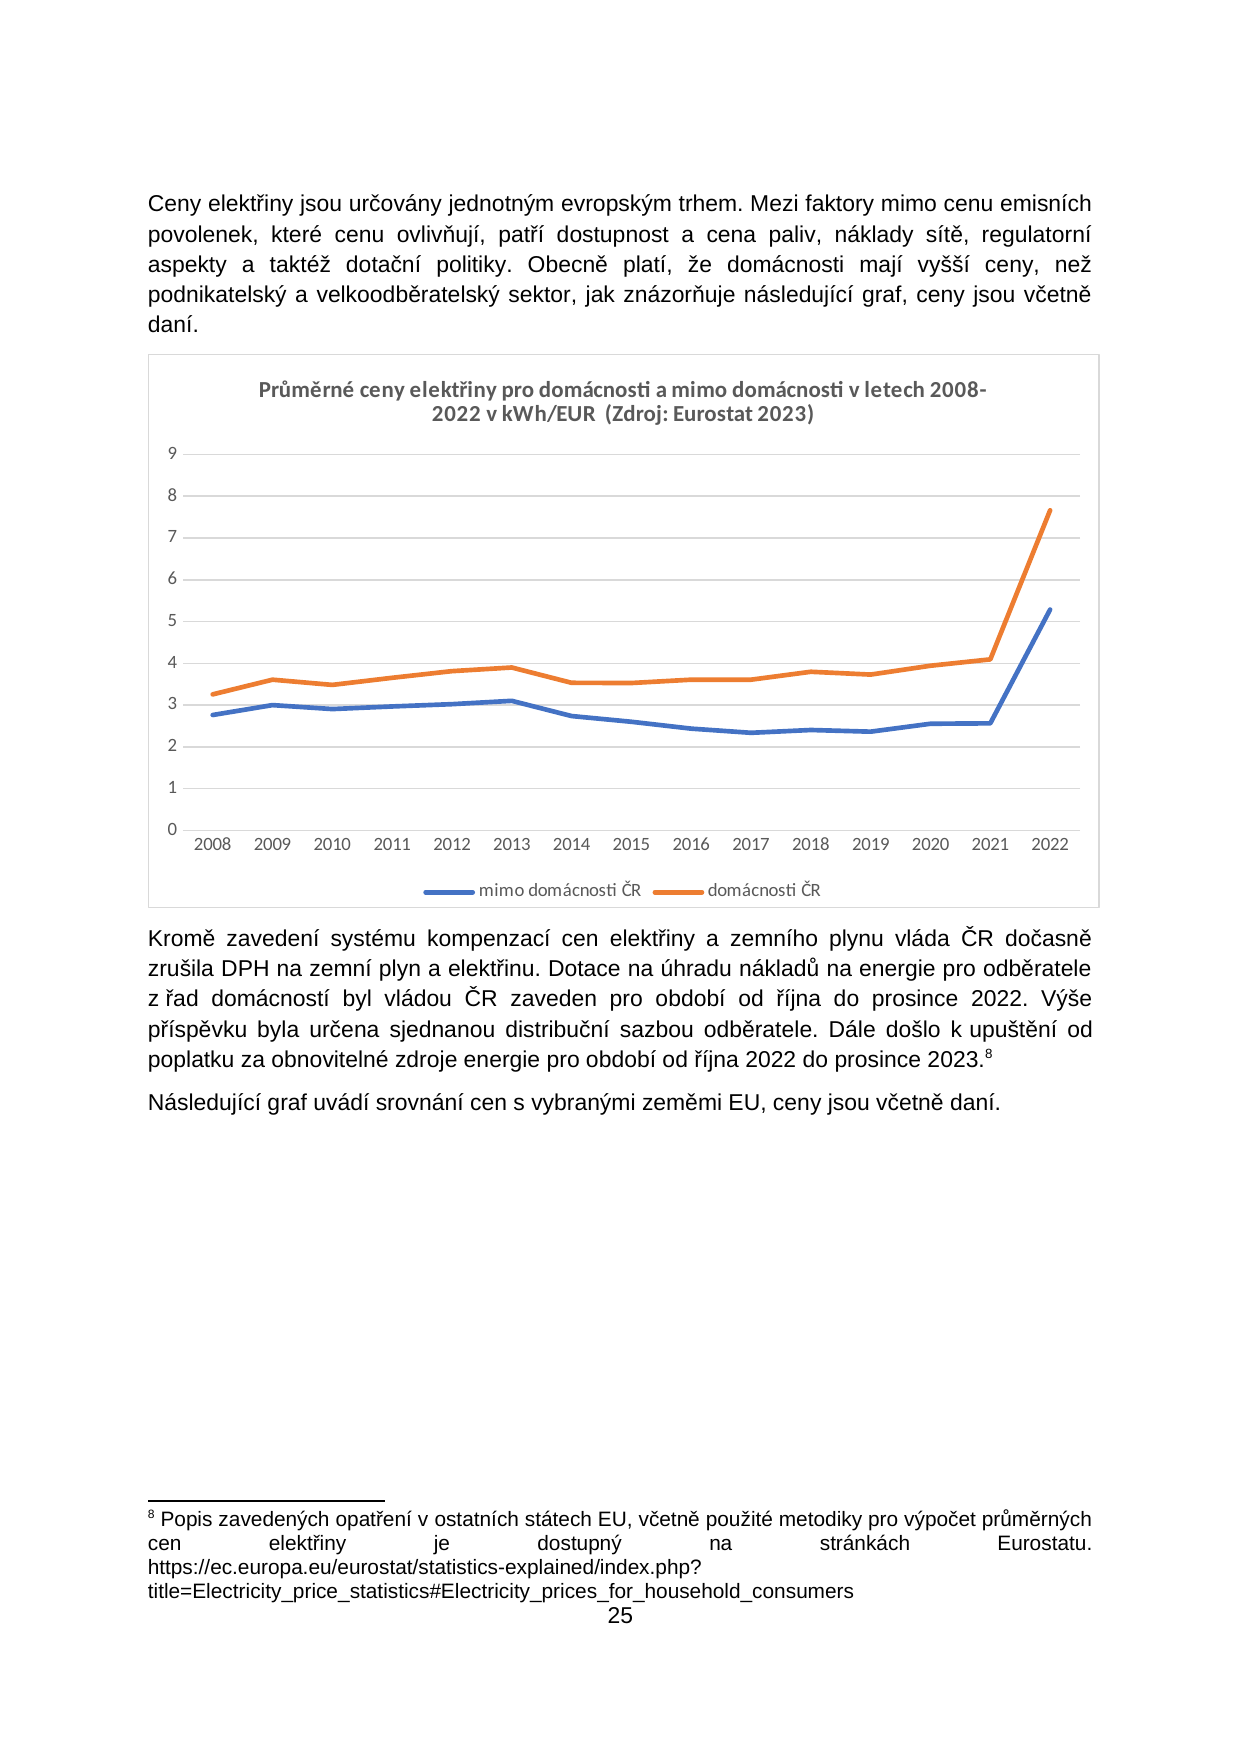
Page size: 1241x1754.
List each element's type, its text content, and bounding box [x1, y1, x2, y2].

text Kromě zavedení systému kompenzací cen elektřiny a zemního plynu vláda ČR dočasně zrušila DPH na zemní plyn a elektřinu. Dotace na úhradu nákladů na energie pro odběratele z řad domácností byl vládou ČR zaveden pro období od října do prosince 2022. Výše příspěvku byla určena sjednanou distribuční sazbou odběratele. Dále došlo k upuštění od poplatku za obnovitelné zdroje energie pro období od října 2022 do prosince 2023. [148, 925, 1093, 1072]
text Ceny elektřiny jsou určovány jednotným evropským trhem. Mezi faktory mimo cenu emisních povolenek, které cenu ovlivňují, patří dostupnost a cena paliv, náklady sítě, regulatorní aspekty a taktéž dotační politiky. Obecně platí, že domácnosti mají vyšší ceny, než podnikatelský a velkoodběratelský sektor, jak znázorňuje následující graf, ceny jsou včetně daní. [148, 190, 1093, 337]
text Následující graf uvádí srovnání cen s vybranými zeměmi EU, ceny jsou včetně daní. [148, 1088, 1093, 1115]
